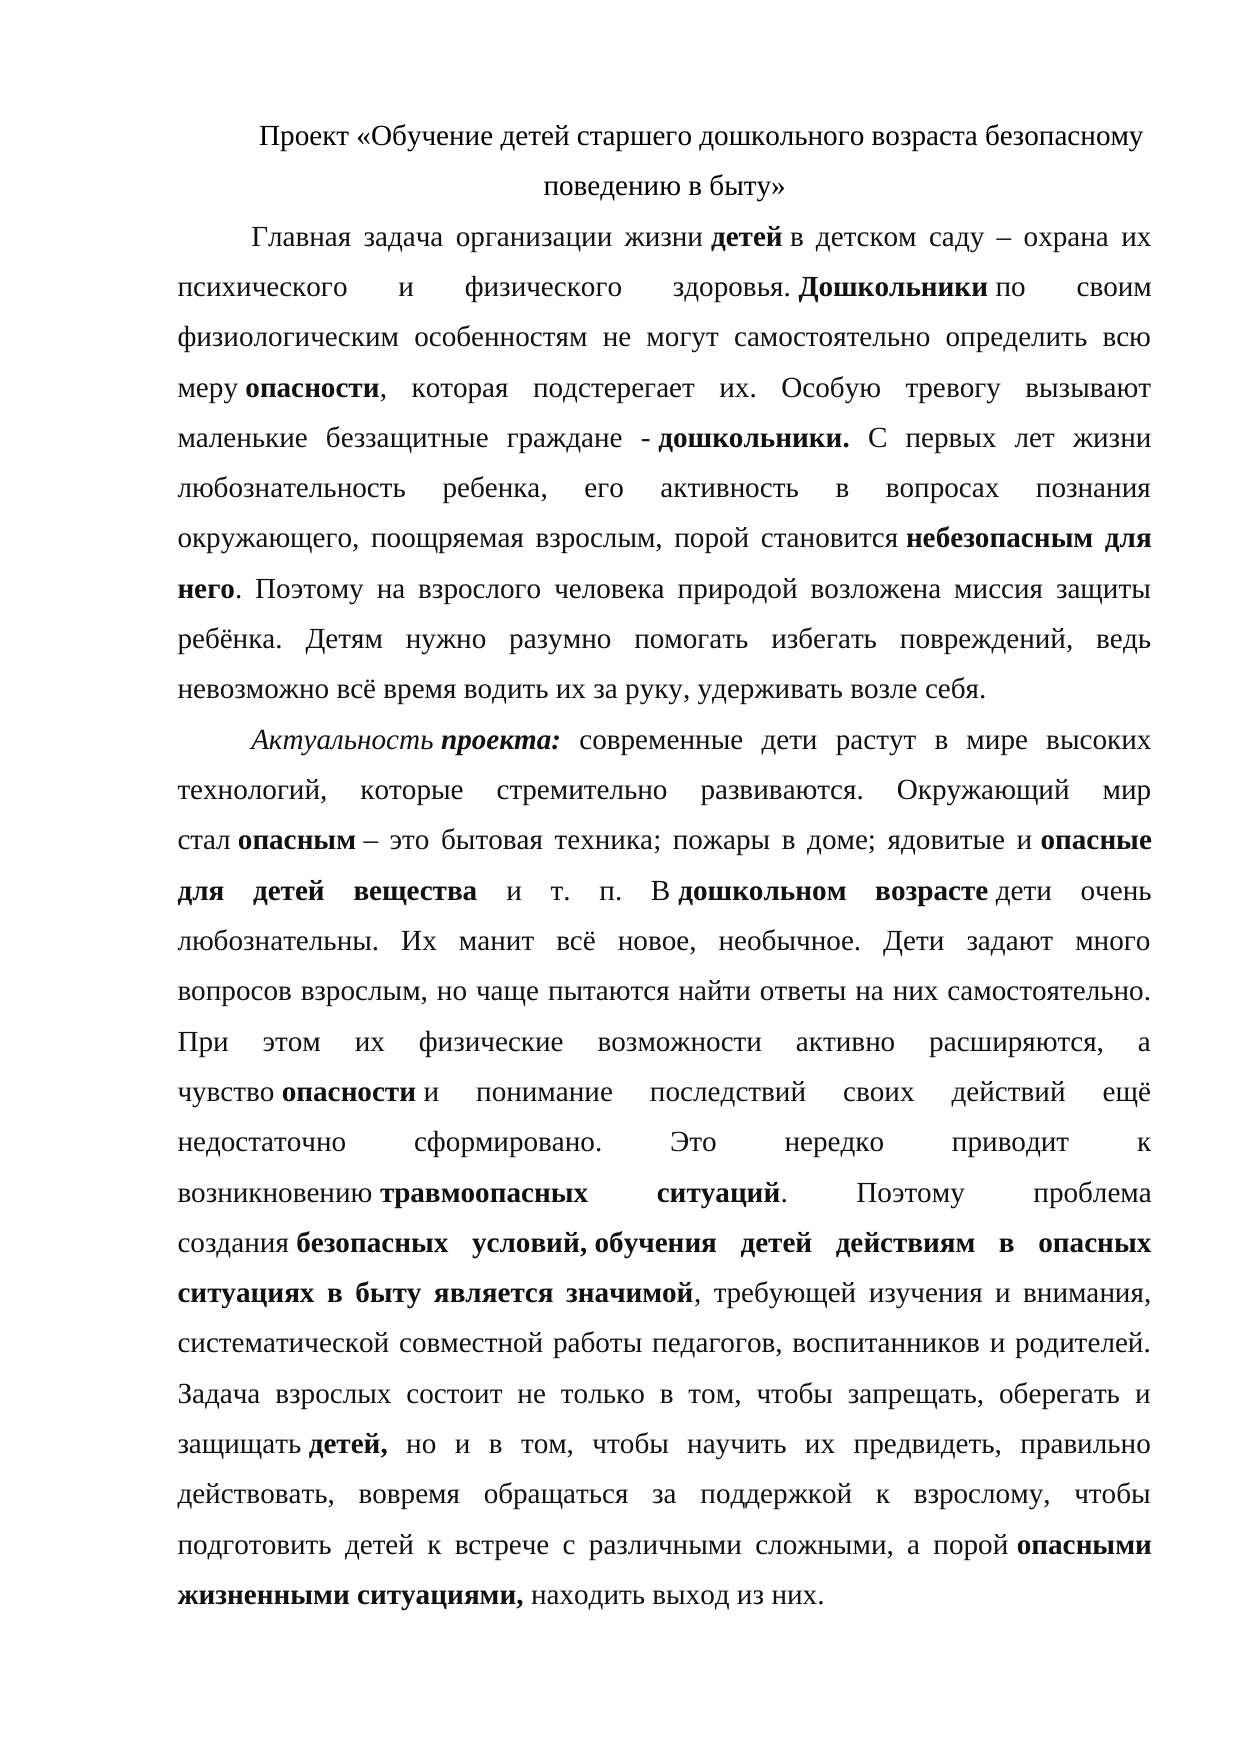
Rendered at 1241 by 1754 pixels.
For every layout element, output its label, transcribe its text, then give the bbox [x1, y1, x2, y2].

text Актуальность проекта: современные дети растут в мире высоких технологий, которые стремительно развиваются. Окружающий мир стал опасным – это бытовая техника; пожары в доме; ядовитые и опасные для детей вещества и т. п. В дошкольном возрасте дети очень любознательны. Их манит всё новое, необычное. Дети задают много вопросов взрослым, но чаще пытаются найти ответы на них самостоятельно. При этом их физические возможности активно расширяются, а чувство опасности и понимание последствий своих действий ещё недостаточно сформировано. Это нередко приводит к возникновению травмоопасных ситуаций. Поэтому проблема создания безопасных условий, обучения детей действиям в опасных ситуациях в быту является значимой, требующей изучения и внимания, систематической совместной работы педагогов, воспитанников и родителей. Задача взрослых состоит не только в том, чтобы запрещать, оберегать и защищать детей, но и в том, чтобы научить их предвидеть, правильно действовать, вовремя обращаться за поддержкой к взрослому, чтобы подготовить детей к встрече с различными сложными, а порой опасными жизненными ситуациями, находить выход из них. [177, 722, 1152, 1611]
text Проект «Обучение детей старшего дошкольного возраста безопасному поведению в быту» [177, 118, 1152, 202]
text Главная задача организации жизни детей в детском саду – охрана их психического и физического здоровья. Дошкольники по своим физиологическим особенностям не могут самостоятельно определить всю меру опасности, которая подстерегает их. Особую тревогу вызывают маленькие беззащитные граждане - дошкольники. С первых лет жизни любознательность ребенка, его активность в вопросах познания окружающего, поощряемая взрослым, порой становится небезопасным для него. Поэтому на взрослого человека природой возложена миссия защиты ребёнка. Детям нужно разумно помогать избегать повреждений, ведь невозможно всё время водить их за руку, удерживать возле себя. [177, 219, 1152, 705]
